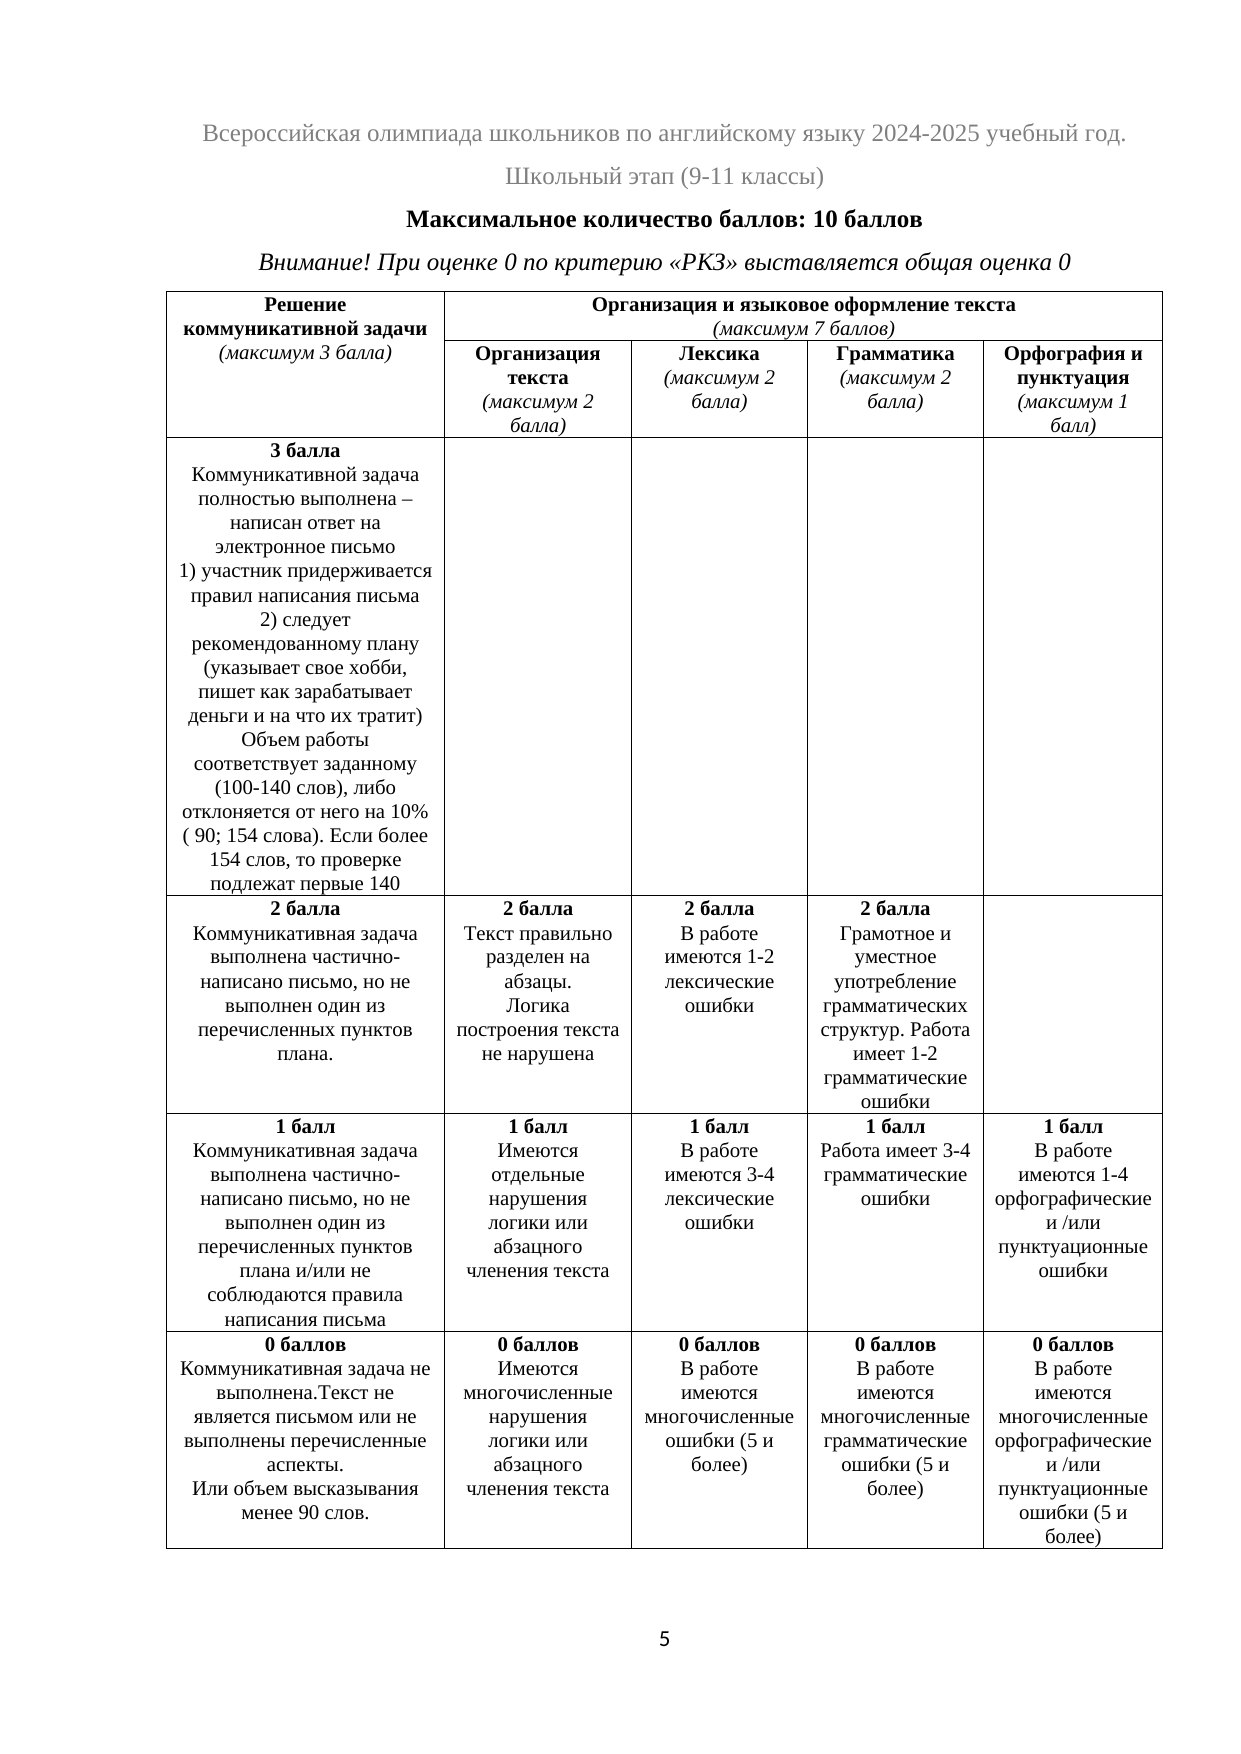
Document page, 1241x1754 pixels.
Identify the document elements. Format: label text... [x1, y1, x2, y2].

table_cell 1 балл Коммуникативная задача выполнена частично-написано письмо, но не выполнен один из перечисленных пунктов плана и/или не соблюдаются правила написания письма [167, 1114, 444, 1331]
text Внимание! При оценке 0 по критерию «РКЗ» выставляется общая оценка 0 [177, 247, 1152, 276]
table_header Решение коммуникативной задачи (максимум 3 балла) [167, 292, 444, 437]
table_cell 0 баллов В работе имеются многочисленные орфографические и /или пунктуационные ошибки (5 и более) [984, 1332, 1162, 1548]
table_cell 0 баллов Имеются многочисленные нарушения логики или абзацного членения текста [445, 1332, 631, 1548]
table_cell 1 балл В работе имеются 1-4 орфографические и /или пунктуационные ошибки [984, 1114, 1162, 1331]
table_cell 2 балла Коммуникативная задача выполнена частично-написано письмо, но не выполнен один из перечисленных пунктов плана. [167, 896, 444, 1113]
table_cell 0 баллов Коммуникативная задача не выполнена.Текст не является письмом или не выполнены перечисленные аспекты. Или объем высказывания менее 90 слов. [167, 1332, 444, 1548]
table_cell [632, 438, 807, 895]
table_cell [984, 438, 1162, 895]
table_cell 0 баллов В работе имеются многочисленные ошибки (5 и более) [632, 1332, 807, 1548]
table_cell 2 балла В работе имеются 1-2 лексические ошибки [632, 896, 807, 1113]
table_cell [808, 438, 983, 895]
text Школьный этап (9-11 классы) [177, 161, 1152, 190]
table_cell Лексика (максимум 2 балла) [632, 341, 807, 437]
table_cell [984, 896, 1162, 1113]
table_cell Организация текста (максимум 2 балла) [445, 341, 631, 437]
text Всероссийская олимпиада школьников по английскому языку 2024-2025 учебный год. [177, 118, 1152, 147]
table_header Организация и языковое оформление текста (максимум 7 баллов) [445, 292, 1162, 340]
table_cell 2 балла Текст правильно разделен на абзацы. Логика построения текста не нарушена [445, 896, 631, 1113]
table_cell 0 баллов В работе имеются многочисленные грамматические ошибки (5 и более) [808, 1332, 983, 1548]
table_cell Орфография и пунктуация (максимум 1 балл) [984, 341, 1162, 437]
text Максимальное количество баллов: 10 баллов [177, 204, 1152, 233]
table_cell [445, 438, 631, 895]
table_cell 1 балл В работе имеются 3-4 лексические ошибки [632, 1114, 807, 1331]
table_cell 1 балл Имеются отдельные нарушения логики или абзацного членения текста [445, 1114, 631, 1331]
table_cell 3 балла Коммуникативной задача полностью выполнена –написан ответ на электронное письмо 1) участник придерживается правил написания письма 2) следует рекомендованному плану (указывает свое хобби, пишет как зарабатывает деньги и на что их тратит) Объем работы соответствует заданному (100-140 слов), либо отклоняется от него на 10% ( 90; 154 слова). Если более 154 слов, то проверке подлежат первые 140 [167, 438, 444, 895]
table_cell 2 балла Грамотное и уместное употребление грамматических структур. Работа имеет 1-2 грамматические ошибки [808, 896, 983, 1113]
table_cell 1 балл Работа имеет 3-4 грамматические ошибки [808, 1114, 983, 1331]
table_cell Грамматика (максимум 2 балла) [808, 341, 983, 437]
